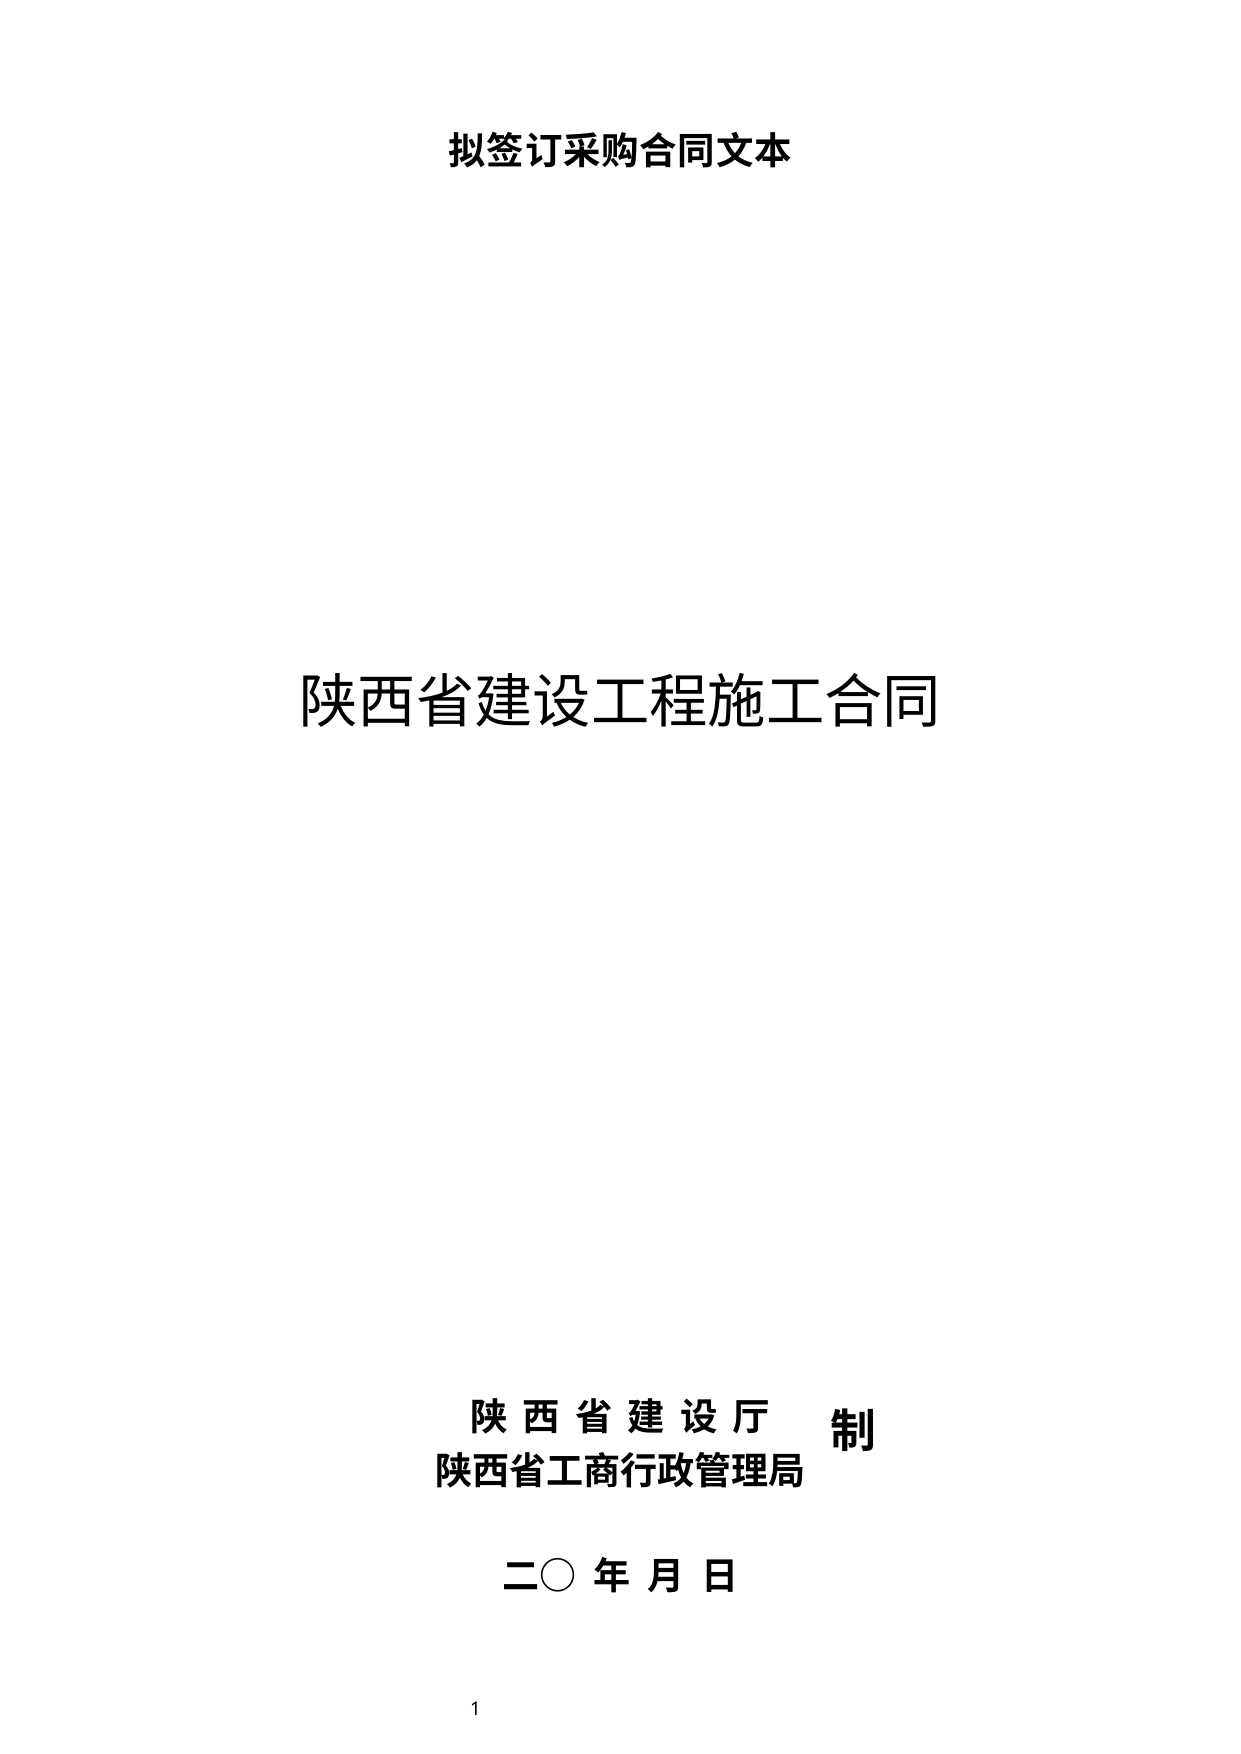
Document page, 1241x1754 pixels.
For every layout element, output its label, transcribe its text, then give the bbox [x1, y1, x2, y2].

text 陕西省建设厅 [118, 1386, 1122, 1441]
text 拟签订采购合同文本 [118, 124, 1122, 176]
text 陕西省建设工程施工合同 [118, 655, 1122, 739]
text 陕西省工商行政管理局 [118, 1441, 1122, 1495]
text 二○ 年 月 日 [118, 1546, 1122, 1600]
